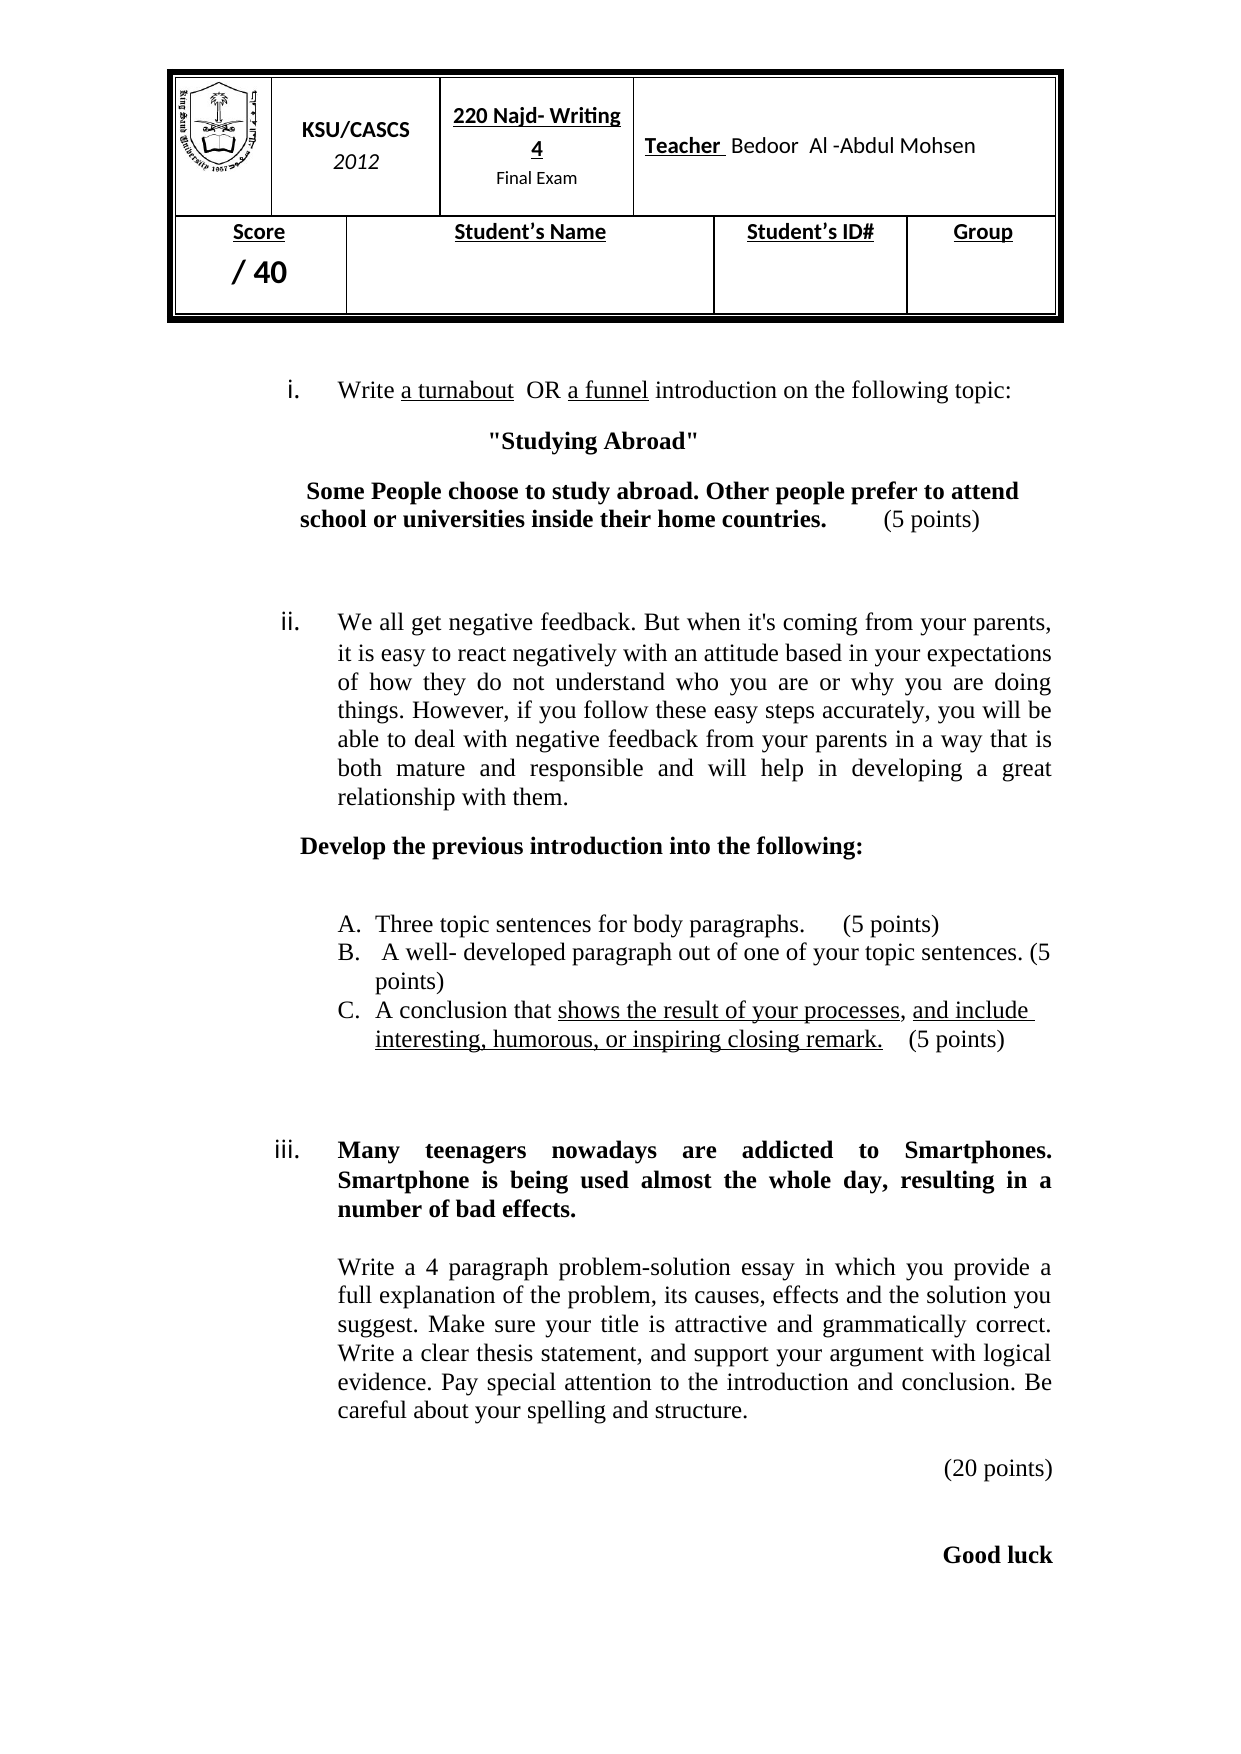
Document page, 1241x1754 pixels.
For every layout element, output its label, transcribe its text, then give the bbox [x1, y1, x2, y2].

list Write a 4 paragraph problem-solution essay in which you provide a full explanation of the problem, its causes, effects and the solution you suggest. Make sure your title is attractive and grammatically correct. Write a clear thesis statement, and support your argument with logical evidence. Pay special attention to the introduction and conclusion. Be careful about your spelling and structure. [337, 1252, 1053, 1424]
table_cell Group [908, 217, 1055, 313]
text (20 points) [187, 1453, 1053, 1482]
table_cell Student’s Name [347, 217, 713, 313]
table_cell Score / 40 [176, 217, 346, 313]
table_header [176, 78, 271, 215]
table_header Teacher Bedoor Al -Abdul Mohsen [634, 78, 1055, 215]
list A well- developed paragraph out of one of your topic sentences. (5 points) [337, 937, 1053, 995]
text Develop the previous introduction into the following: [300, 831, 1053, 860]
list A conclusion that shows the result of your processes, and include interesting, humorous, or inspiring closing remark. (5 points) [337, 995, 1053, 1052]
text "Studying Abroad" [300, 426, 1053, 455]
table_header KSU/CASCS 2012 [272, 78, 439, 215]
list Three topic sentences for body paragraphs. (5 points) [337, 909, 1053, 937]
list Write a turnabout OR a funnel introduction on the following topic: [300, 371, 1053, 405]
table_header 220 Najd- Writing 4 Final Exam [441, 78, 633, 215]
list We all get negative feedback. But when it's coming from your parents, it is easy to react negatively with an attitude based in your expectations of how they do not understand who you are or why you are doing things. However, if you follow these easy steps accurately, you will be able to deal with negative feedback from your parents in a way that is both mature and responsible and will help in developing a great relationship with them. [300, 604, 1053, 810]
list Good luck [337, 1540, 1053, 1569]
list Many teenagers nowadays are addicted to Smartphones. Smartphone is being used almost the whole day, resulting in a number of bad effects. [300, 1131, 1053, 1223]
text Some People choose to study abroad. Other people prefer to attend school or universities inside their home countries. (5 points) [300, 476, 1053, 533]
table_cell Student’s ID# [715, 217, 906, 313]
